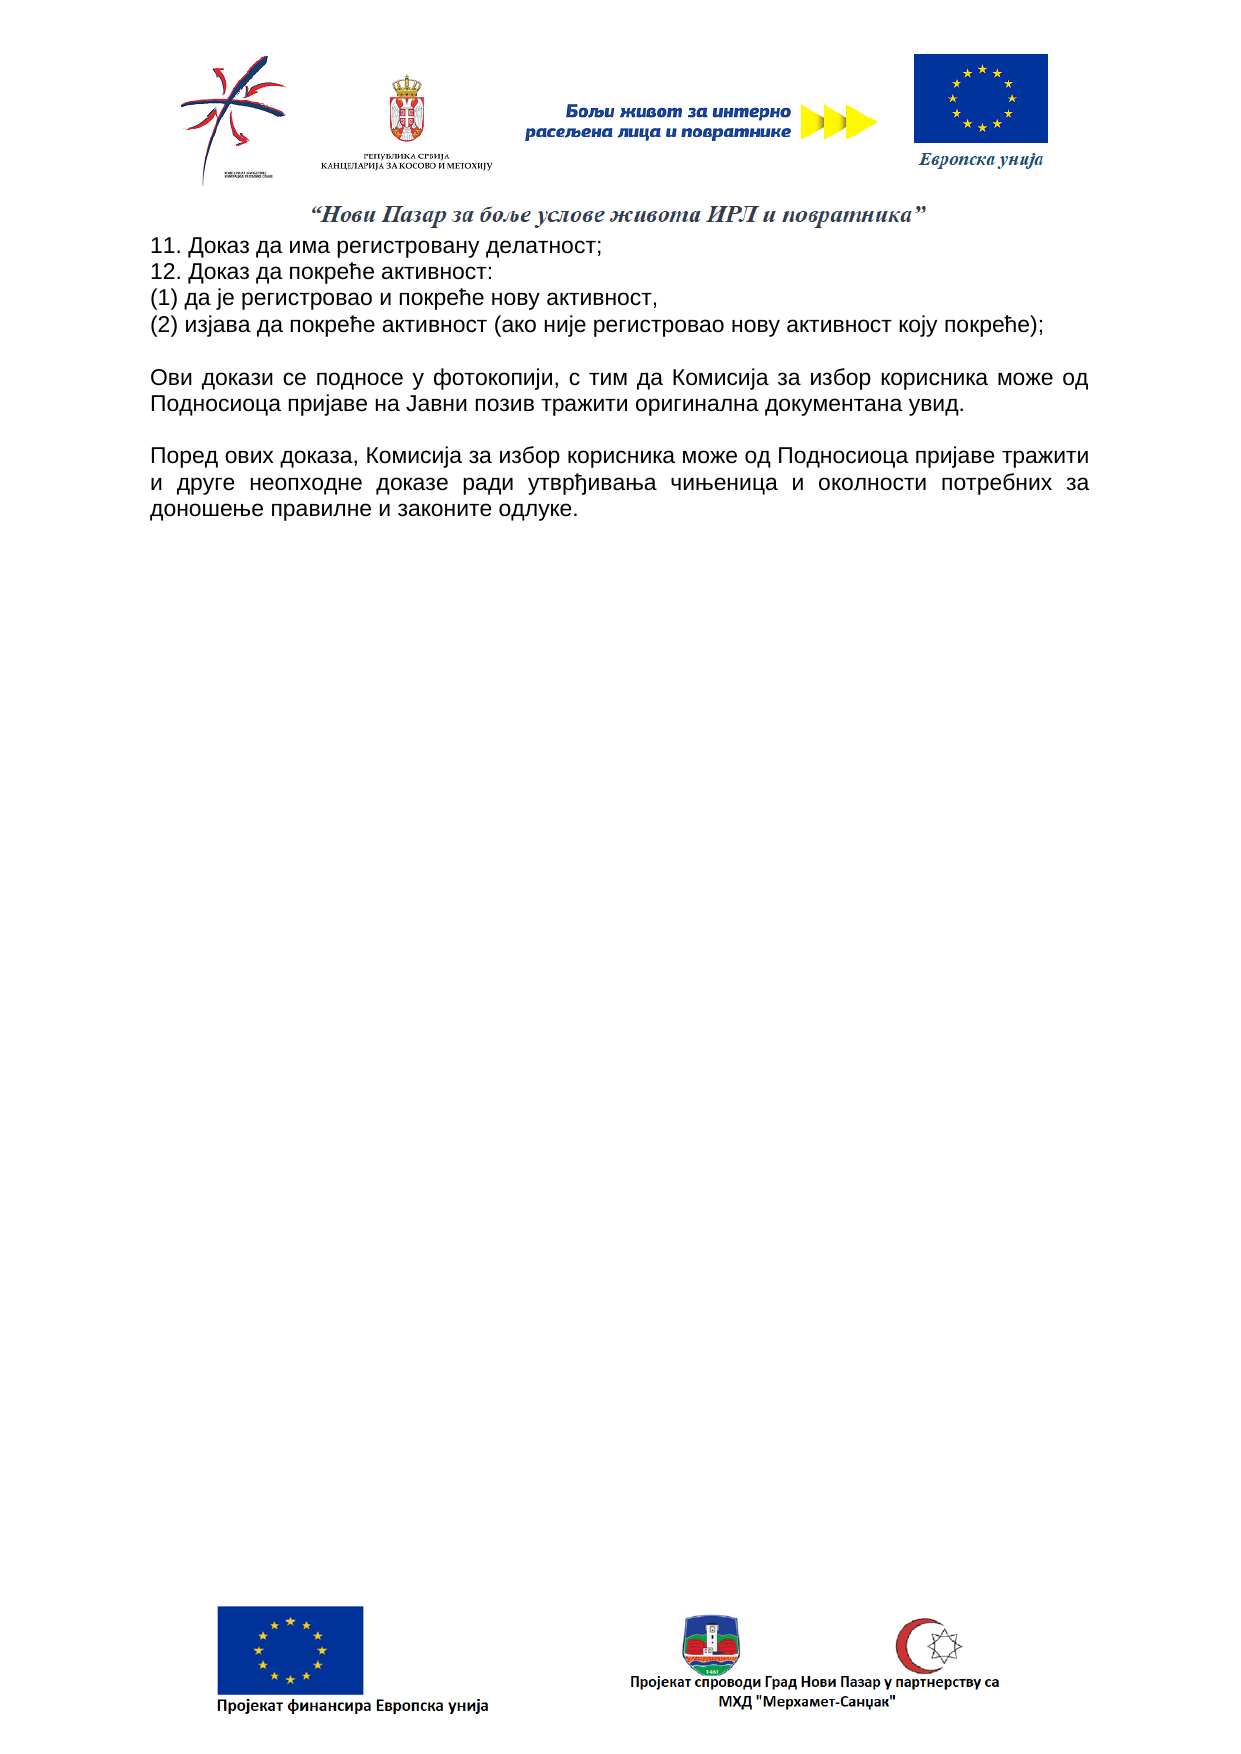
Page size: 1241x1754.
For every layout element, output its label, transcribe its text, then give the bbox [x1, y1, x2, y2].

text Поред ових доказа, Комисија за избор корисника може од Подносиоца пријаве тражити и друге неопходне доказе ради утврђивања чињеница и околности потребних за доношење правилне и законите одлуке. [150, 442, 1090, 522]
picture [150, 42, 1091, 232]
picture [150, 1603, 1091, 1719]
text (2) изјава да покреће активност (ако није регистровао нову активност коју покреће); [150, 311, 1090, 337]
text (1) да је регистровао и покреће нову активност, [150, 284, 1090, 311]
text Ови докази се подносе у фотокопији, с тим да Комисија за избор корисника може од Подносиоца пријаве на Јавни позив тражити оригинална документана увид. [150, 363, 1090, 416]
text 11. Доказ да има регистровану делатност; [150, 232, 1090, 258]
text 12. Доказ да покреће активност: [150, 258, 1090, 284]
